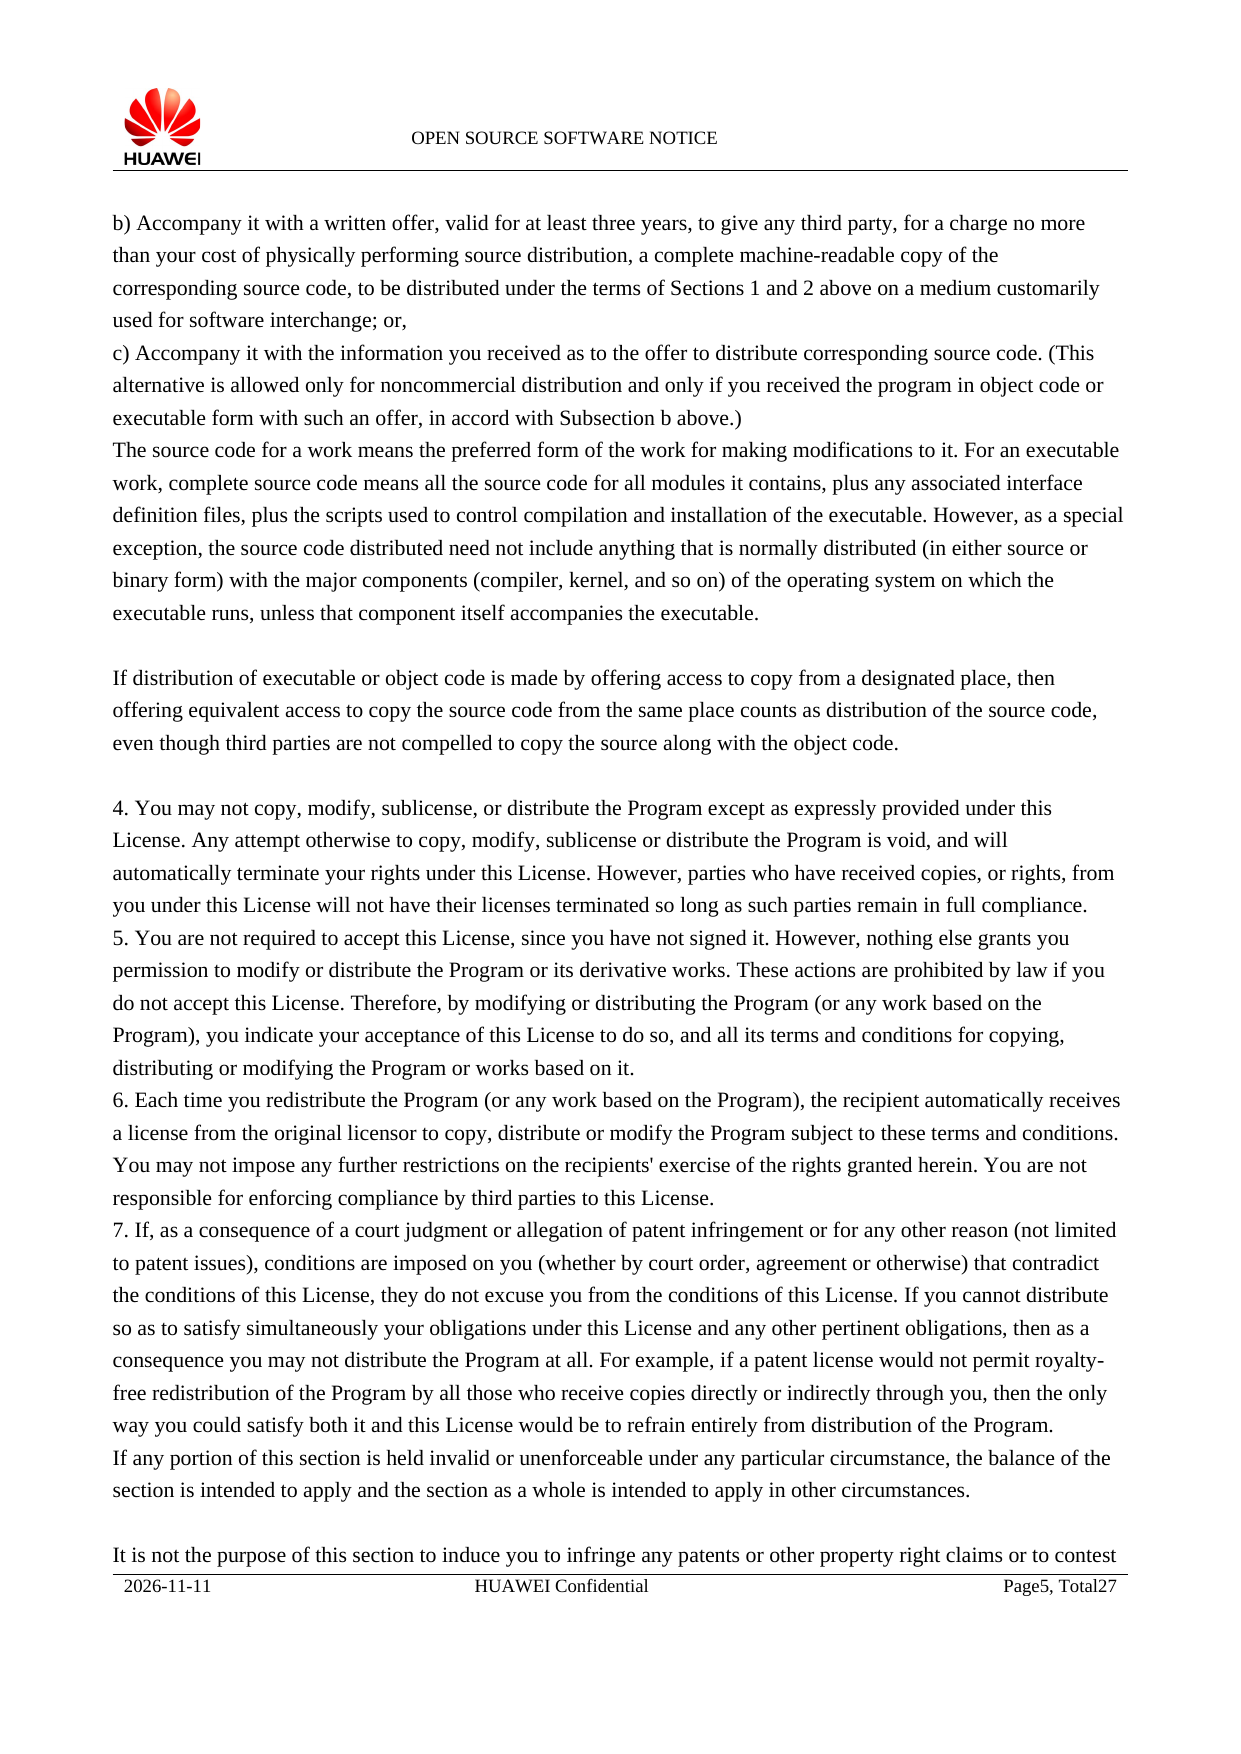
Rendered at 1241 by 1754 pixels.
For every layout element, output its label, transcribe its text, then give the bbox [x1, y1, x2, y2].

picture [124, 88, 201, 165]
